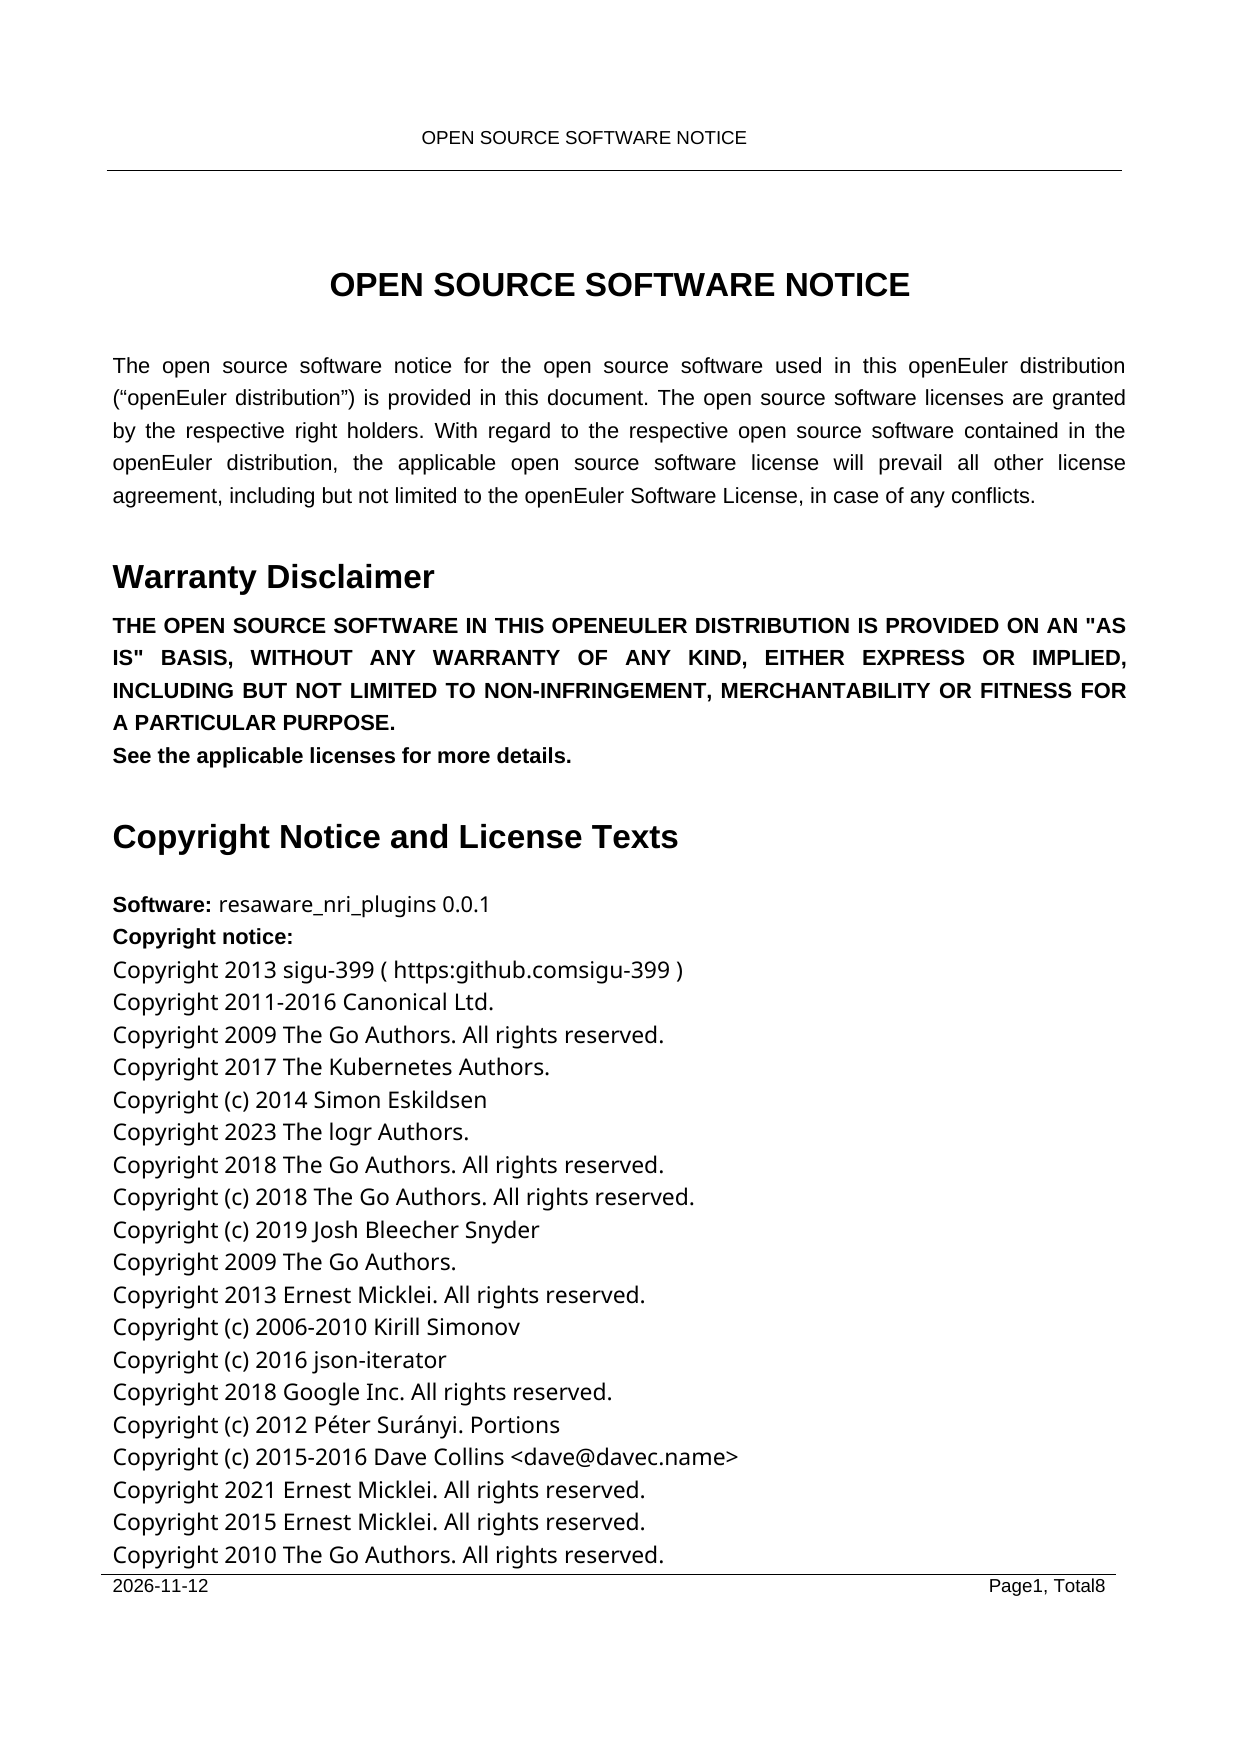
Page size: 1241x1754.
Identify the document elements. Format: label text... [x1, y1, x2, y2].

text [112, 953, 1128, 1571]
text Warranty Disclaimer [112, 544, 1128, 609]
text OPEN SOURCE SOFTWARE NOTICE [112, 251, 1128, 316]
text THE OPEN SOURCE SOFTWARE IN THIS OPENEULER DISTRIBUTION IS PROVIDED ON AN "AS IS" BASIS, WITHOUT ANY WARRANTY OF ANY KIND, EITHER EXPRESS OR IMPLIED, INCLUDING BUT NOT LIMITED TO NON-INFRINGEMENT, MERCHANTABILITY OR FITNESS FOR A PARTICULAR PURPOSE. See the applicable licenses for more details. [112, 609, 1128, 771]
text The open source software notice for the open source software used in this openEuler distribution (“openEuler distribution”) is provided in this document. The open source software licenses are granted by the respective right holders. With regard to the respective open source software contained in the openEuler distribution, the applicable open source software license will prevail all other license agreement, including but not limited to the openEuler Software License, in case of any conflicts. [112, 349, 1128, 511]
text Software: resaware_nri_plugins 0.0.1 [112, 888, 1128, 921]
text Copyright notice: [112, 921, 1128, 953]
text Copyright Notice and License Texts [112, 804, 1128, 869]
